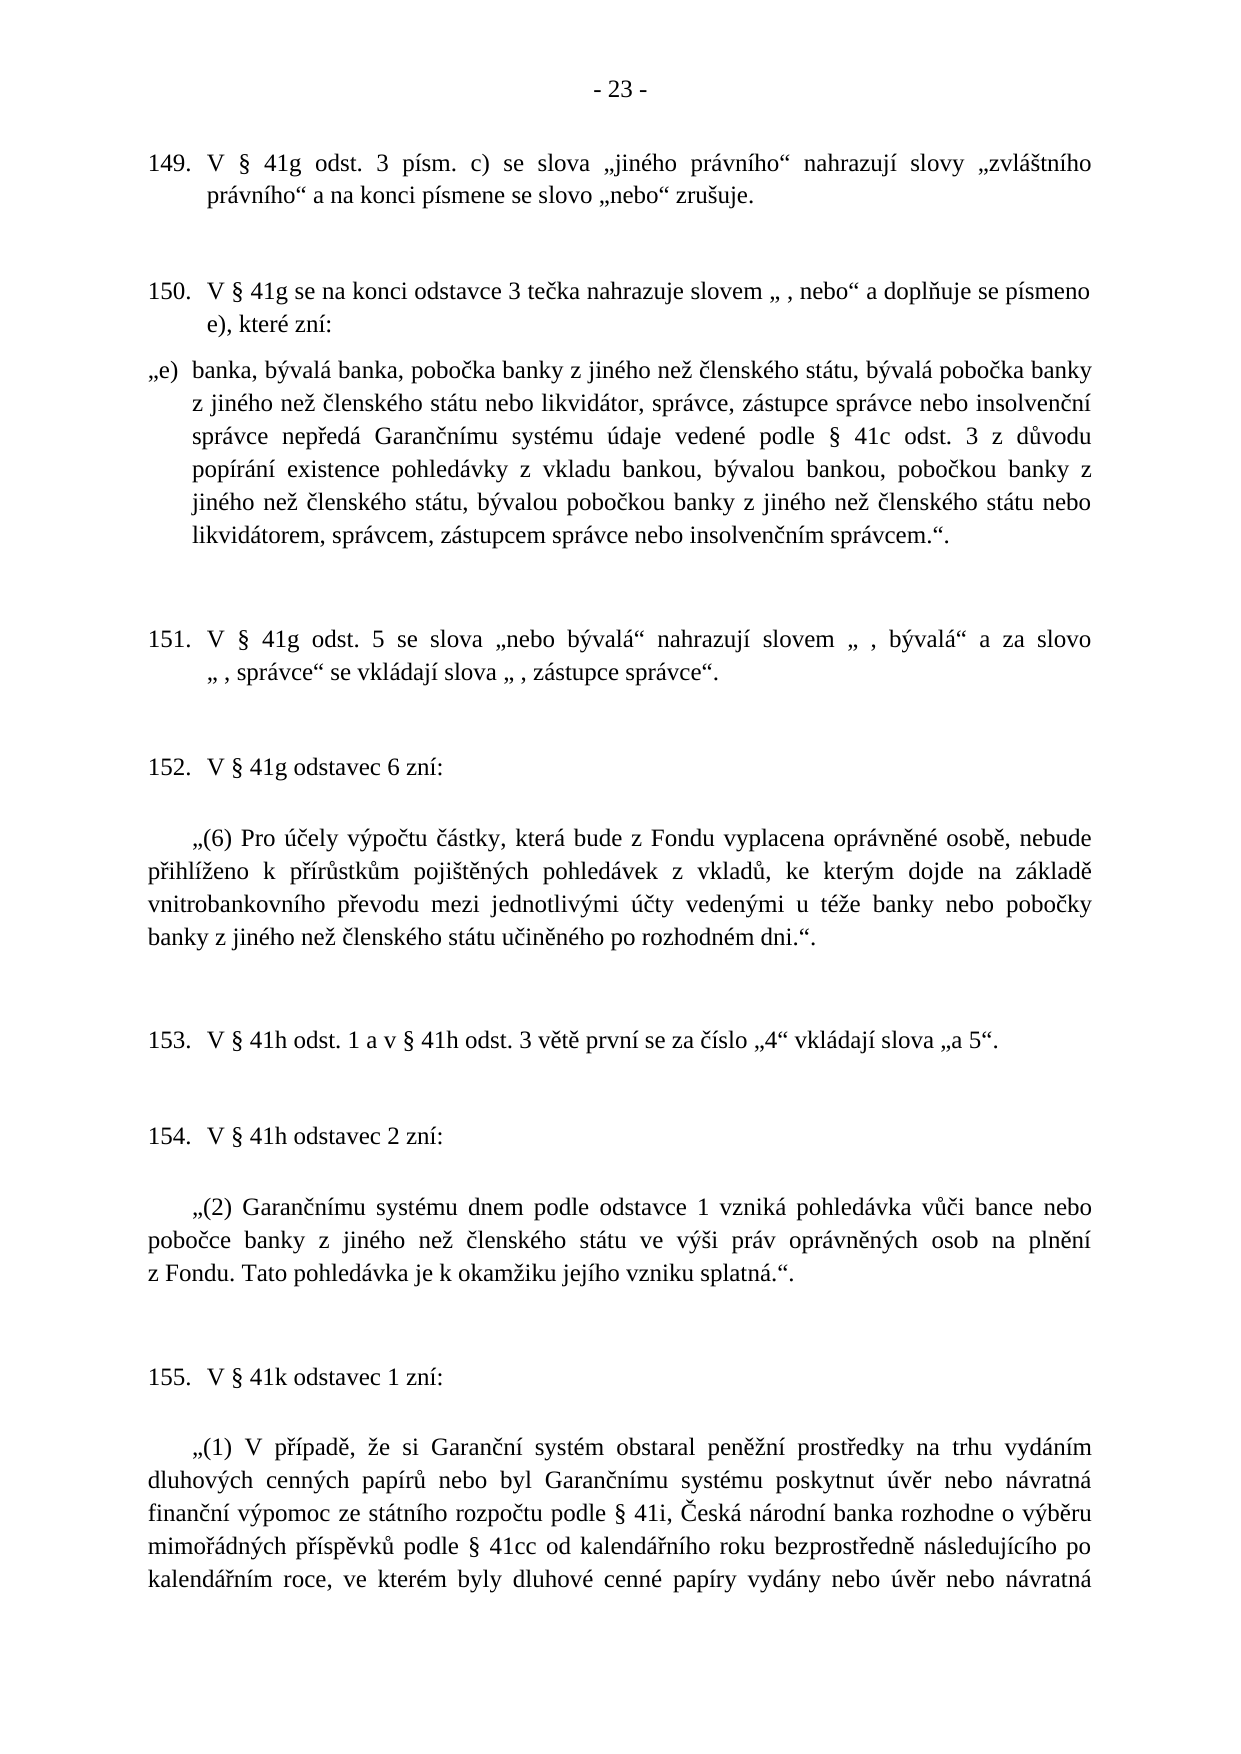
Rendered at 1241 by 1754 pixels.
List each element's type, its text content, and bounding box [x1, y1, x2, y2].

text V § 41g odstavec 6 zní: [148, 752, 1093, 781]
text V § 41g se na konci odstavce 3 tečka nahrazuje slovem „ , nebo“ a doplňuje se písmeno e), které zní: [148, 276, 1093, 338]
text „(2) Garančnímu systému dnem podle odstavce 1 vzniká pohledávka vůči bance nebo pobočce banky z jiného než členského státu ve výši práv oprávněných osob na plnění z Fondu. Tato pohledávka je k okamžiku jejího vzniku splatná.“. [148, 1192, 1093, 1286]
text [148, 1432, 1093, 1593]
text V § 41k odstavec 1 zní: [148, 1362, 1093, 1390]
text „(6) Pro účely výpočtu částky, která bude z Fondu vyplacena oprávněné osobě, nebude přihlíženo k přírůstkům pojištěných pohledávek z vkladů, ke kterým dojde na základě vnitrobankovního převodu mezi jednotlivými účty vedenými u téže banky nebo pobočky banky z jiného než členského státu učiněného po rozhodném dni.“. [148, 823, 1093, 951]
text V § 41h odst. 1 a v § 41h odst. 3 větě první se za číslo „4“ vkládají slova „a 5“. [148, 1026, 1093, 1054]
text V § 41g odst. 5 se slova „nebo bývalá“ nahrazují slovem „ , bývalá“ a za slovo „ , správce“ se vkládají slova „ , zástupce správce“. [148, 624, 1093, 685]
text „e) banka, bývalá banka, pobočka banky z jiného než členského státu, bývalá pobočka banky z jiného než členského státu nebo likvidátor, správce, zástupce správce nebo insolvenční správce nepředá Garančnímu systému údaje vedené podle § 41c odst. 3 z důvodu popírání existence pohledávky z vkladu bankou, bývalou bankou, pobočkou banky z jiného než členského státu, bývalou pobočkou banky z jiného než členského státu nebo likvidátorem, správcem, zástupcem správce nebo insolvenčním správcem.“. [148, 355, 1093, 548]
text V § 41g odst. 3 písm. c) se slova „jiného právního“ nahrazují slovy „zvláštního právního“ a na konci písmene se slovo „nebo“ zrušuje. [148, 148, 1093, 209]
text V § 41h odstavec 2 zní: [148, 1121, 1093, 1150]
